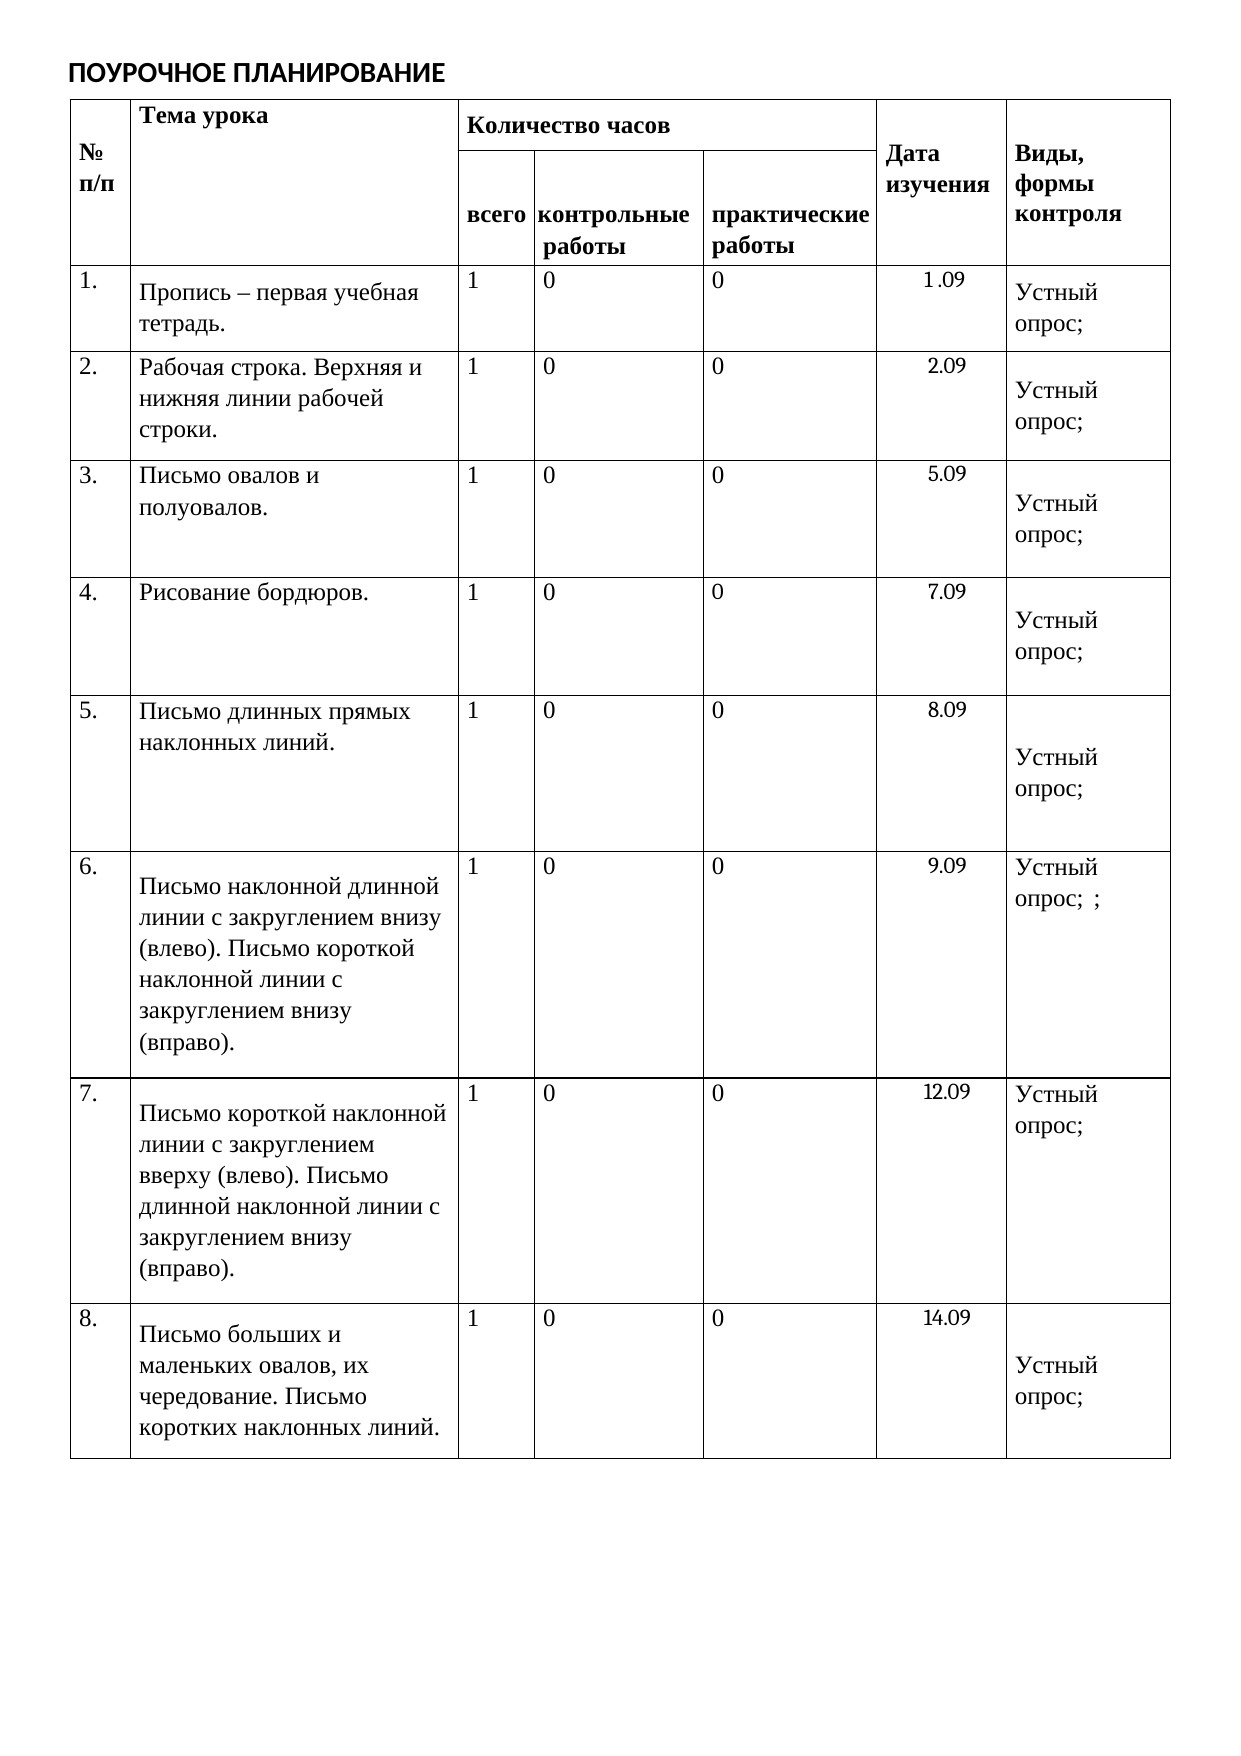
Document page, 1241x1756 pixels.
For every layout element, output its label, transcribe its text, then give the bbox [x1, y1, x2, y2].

table_cell 5. [71, 696, 130, 851]
table_cell 0 [704, 266, 876, 351]
table_cell 1 .09 [877, 266, 1006, 351]
table_cell 1 [459, 578, 534, 695]
table_cell Устный опрос; [1007, 352, 1170, 459]
table_cell 1 [459, 352, 534, 459]
table_cell 0 [704, 352, 876, 459]
table_header Тема урока [131, 100, 458, 265]
table_cell 0 [704, 461, 876, 577]
table_cell 0 [535, 696, 703, 851]
table_cell 0 [704, 852, 876, 1077]
table_cell 0 [535, 578, 703, 695]
table_cell всего [459, 151, 534, 265]
table_cell 0 [704, 1079, 876, 1303]
table_cell 0 [535, 1304, 703, 1458]
table_cell Письмо овалов и полуовалов. [131, 461, 458, 577]
table_cell 1 [459, 266, 534, 351]
table_cell 1 [459, 696, 534, 851]
table_cell 1 [459, 461, 534, 577]
table_cell практические работы [704, 151, 876, 265]
table_cell 1 [459, 1304, 534, 1458]
table_cell Устный опрос; [1007, 1304, 1170, 1458]
table_cell 7.09 [877, 578, 1006, 695]
table_cell Устный опрос; [1007, 696, 1170, 851]
table_cell контрольные работы [535, 151, 703, 265]
table_cell 8. [71, 1304, 130, 1458]
table_cell Устный опрос; [1007, 266, 1170, 351]
table_cell Рабочая строка. Верхняя и нижняя линии рабочей строки. [131, 352, 458, 459]
table_cell Устный опрос; [1007, 578, 1170, 695]
table_cell Устный опрос; [1007, 461, 1170, 577]
table_cell Устный опрос; ; [1007, 852, 1170, 1077]
table_cell 0 [535, 852, 703, 1077]
table_header Виды, формы [1007, 100, 1170, 197]
table_cell 14.09 [877, 1304, 1006, 1458]
subtitle ПОУРОЧНОЕ ПЛАНИРОВАНИЕ [68, 54, 1184, 89]
table_cell 0 [535, 1079, 703, 1303]
table_cell Письмо наклонной длинной линии с закруглением внизу (влево). Письмо короткой наклонной линии с закруглением внизу (вправо). [131, 852, 458, 1077]
table_cell 0 [704, 696, 876, 851]
table_cell 5.09 [877, 461, 1006, 577]
table_cell 7. [71, 1079, 130, 1303]
table_cell 0 [704, 1304, 876, 1458]
table_cell Письмо больших и маленьких овалов, их чередование. Письмо коротких наклонных линий. [131, 1304, 458, 1458]
table_cell 0 [704, 578, 876, 695]
table_header Дата изучения [877, 100, 1006, 265]
table_cell 12.09 [877, 1079, 1006, 1303]
table_cell 0 [535, 352, 703, 459]
table_cell 8.09 [877, 696, 1006, 851]
table_cell 4. [71, 578, 130, 695]
table_header № п/п [71, 100, 130, 265]
table_cell Письмо короткой наклонной линии с закруглением вверху (влево). Письмо длинной наклонной линии с закруглением внизу (вправо). [131, 1079, 458, 1303]
table_header Количество часов [459, 100, 876, 150]
table_cell Рисование бордюров. [131, 578, 458, 695]
table_cell 3. [71, 461, 130, 577]
table_cell 6. [71, 852, 130, 1077]
table_cell Письмо длинных прямых наклонных линий. [131, 696, 458, 851]
table_cell контроля [1007, 197, 1170, 265]
table_cell 1 [459, 852, 534, 1077]
table_cell Устный опрос; [1007, 1079, 1170, 1303]
table_cell 0 [535, 461, 703, 577]
table_cell 1 [459, 1079, 534, 1303]
table_cell 2.09 [877, 352, 1006, 459]
table_cell Пропись – первая учебная тетрадь. [131, 266, 458, 351]
table_cell 1. [71, 266, 130, 351]
table_cell 9.09 [877, 852, 1006, 1077]
table_cell 2. [71, 352, 130, 459]
table_cell 0 [535, 266, 703, 351]
